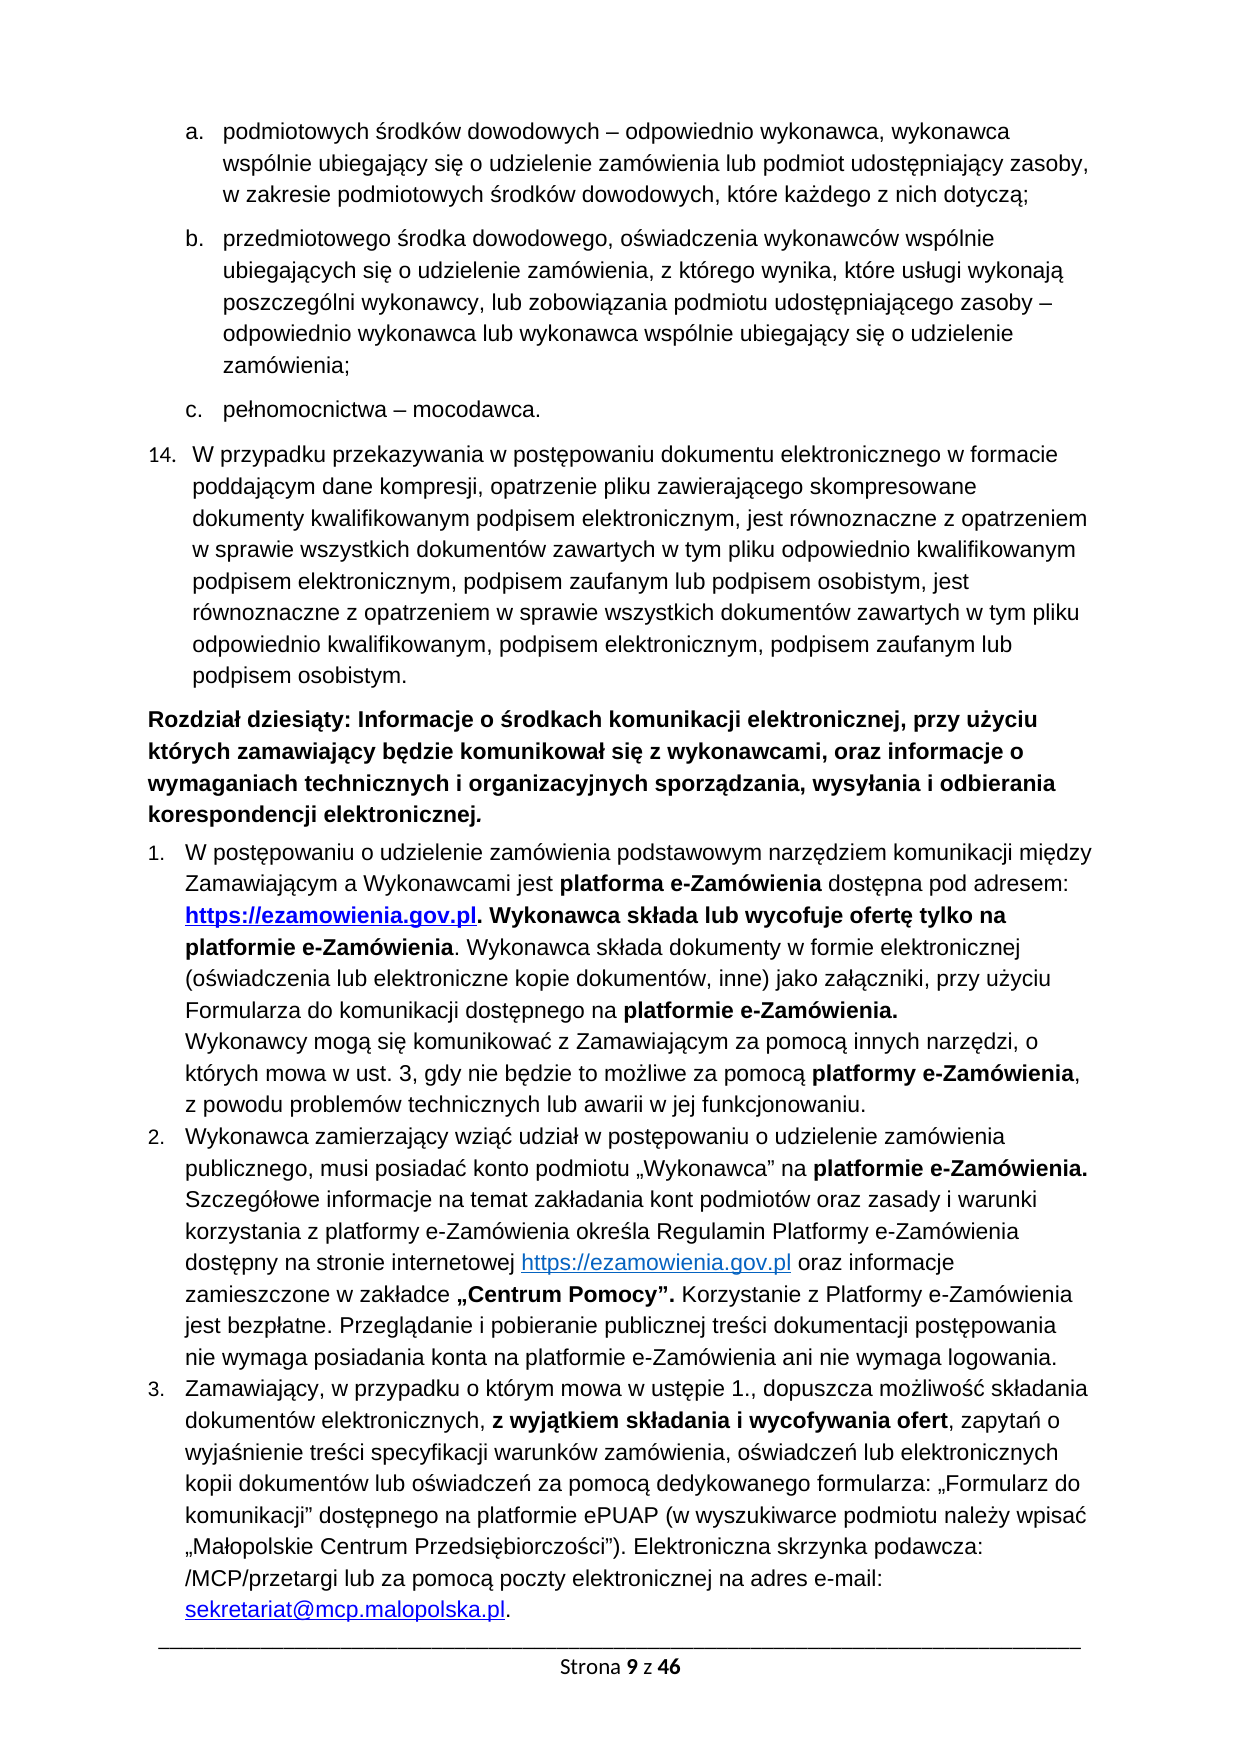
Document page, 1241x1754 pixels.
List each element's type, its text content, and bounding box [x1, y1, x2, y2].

list Wykonawca zamierzający wziąć udział w postępowaniu o udzielenie zamówienia publicznego, musi posiadać konto podmiotu „Wykonawca” na platformie e-Zamówienia. Szczegółowe informacje na temat zakładania kont podmiotów oraz zasady i warunki korzystania z platformy e-Zamówienia określa Regulamin Platformy e-Zamówienia dostępny na stronie internetowej https://ezamowienia.gov.pl oraz informacje zamieszczone w zakładce „Centrum Pomocy”. Korzystanie z Platformy e-Zamówienia jest bezpłatne. Przeglądanie i pobieranie publicznej treści dokumentacji postępowania nie wymaga posiadania konta na platformie e-Zamówienia ani nie wymaga logowania. [148, 1123, 1092, 1370]
list podmiotowych środków dowodowych – odpowiednio wykonawca, wykonawca wspólnie ubiegający się o udzielenie zamówienia lub podmiot udostępniający zasoby, w zakresie podmiotowych środków dowodowych, które każdego z nich dotyczą; [185, 118, 1092, 208]
list przedmiotowego środka dowodowego, oświadczenia wykonawców wspólnie ubiegających się o udzielenie zamówienia, z którego wynika, które usługi wykonają poszczególni wykonawcy, lub zobowiązania podmiotu udostępniającego zasoby – odpowiednio wykonawca lub wykonawca wspólnie ubiegający się o udzielenie zamówienia; [185, 225, 1092, 378]
list W przypadku przekazywania w postępowaniu dokumentu elektronicznego w formacie poddającym dane kompresji, opatrzenie pliku zawierającego skompresowane dokumenty kwalifikowanym podpisem elektronicznym, jest równoznaczne z opatrzeniem w sprawie wszystkich dokumentów zawartych w tym pliku odpowiednio kwalifikowanym podpisem elektronicznym, podpisem zaufanym lub podpisem osobistym, jest równoznaczne z opatrzeniem w sprawie wszystkich dokumentów zawartych w tym pliku odpowiednio kwalifikowanym, podpisem elektronicznym, podpisem zaufanym lub podpisem osobistym. [148, 440, 1092, 689]
list pełnomocnictwa – mocodawca. [185, 396, 1092, 422]
subtitle Rozdział dziesiąty: Informacje o środkach komunikacji elektronicznej, przy użyciu których zamawiający będzie komunikował się z wykonawcami, oraz informacje o wymaganiach technicznych i organizacyjnych sporządzania, wysyłania i odbierania korespondencji elektronicznej. [148, 706, 1092, 827]
list Zamawiający, w przypadku o którym mowa w ustępie 1., dopuszcza możliwość składania dokumentów elektronicznych, z wyjątkiem składania i wycofywania ofert, zapytań o wyjaśnienie treści specyfikacji warunków zamówienia, oświadczeń lub elektronicznych kopii dokumentów lub oświadczeń za pomocą dedykowanego formularza: „Formularz do komunikacji” dostępnego na platformie ePUAP (w wyszukiwarce podmiotu należy wpisać „Małopolskie Centrum Przedsiębiorczości”). Elektroniczna skrzynka podawcza: /MCP/przetargi lub za pomocą poczty elektronicznej na adres e-mail: sekretariat@mcp.malopolska.pl. [148, 1375, 1092, 1623]
list Wykonawcy mogą się komunikować z Zamawiającym za pomocą innych narzędzi, o których mowa w ust. 3, gdy nie będzie to możliwe za pomocą platformy e-Zamówienia, z powodu problemów technicznych lub awarii w jej funkcjonowaniu. [185, 1028, 1092, 1118]
list W postępowaniu o udzielenie zamówienia podstawowym narzędziem komunikacji między Zamawiającym a Wykonawcami jest platforma e-Zamówienia dostępna pod adresem: https://ezamowienia.gov.pl. Wykonawca składa lub wycofuje ofertę tylko na platformie e-Zamówienia. Wykonawca składa dokumenty w formie elektronicznej (oświadczenia lub elektroniczne kopie dokumentów, inne) jako załączniki, przy użyciu Formularza do komunikacji dostępnego na platformie e-Zamówienia. [148, 839, 1092, 1023]
